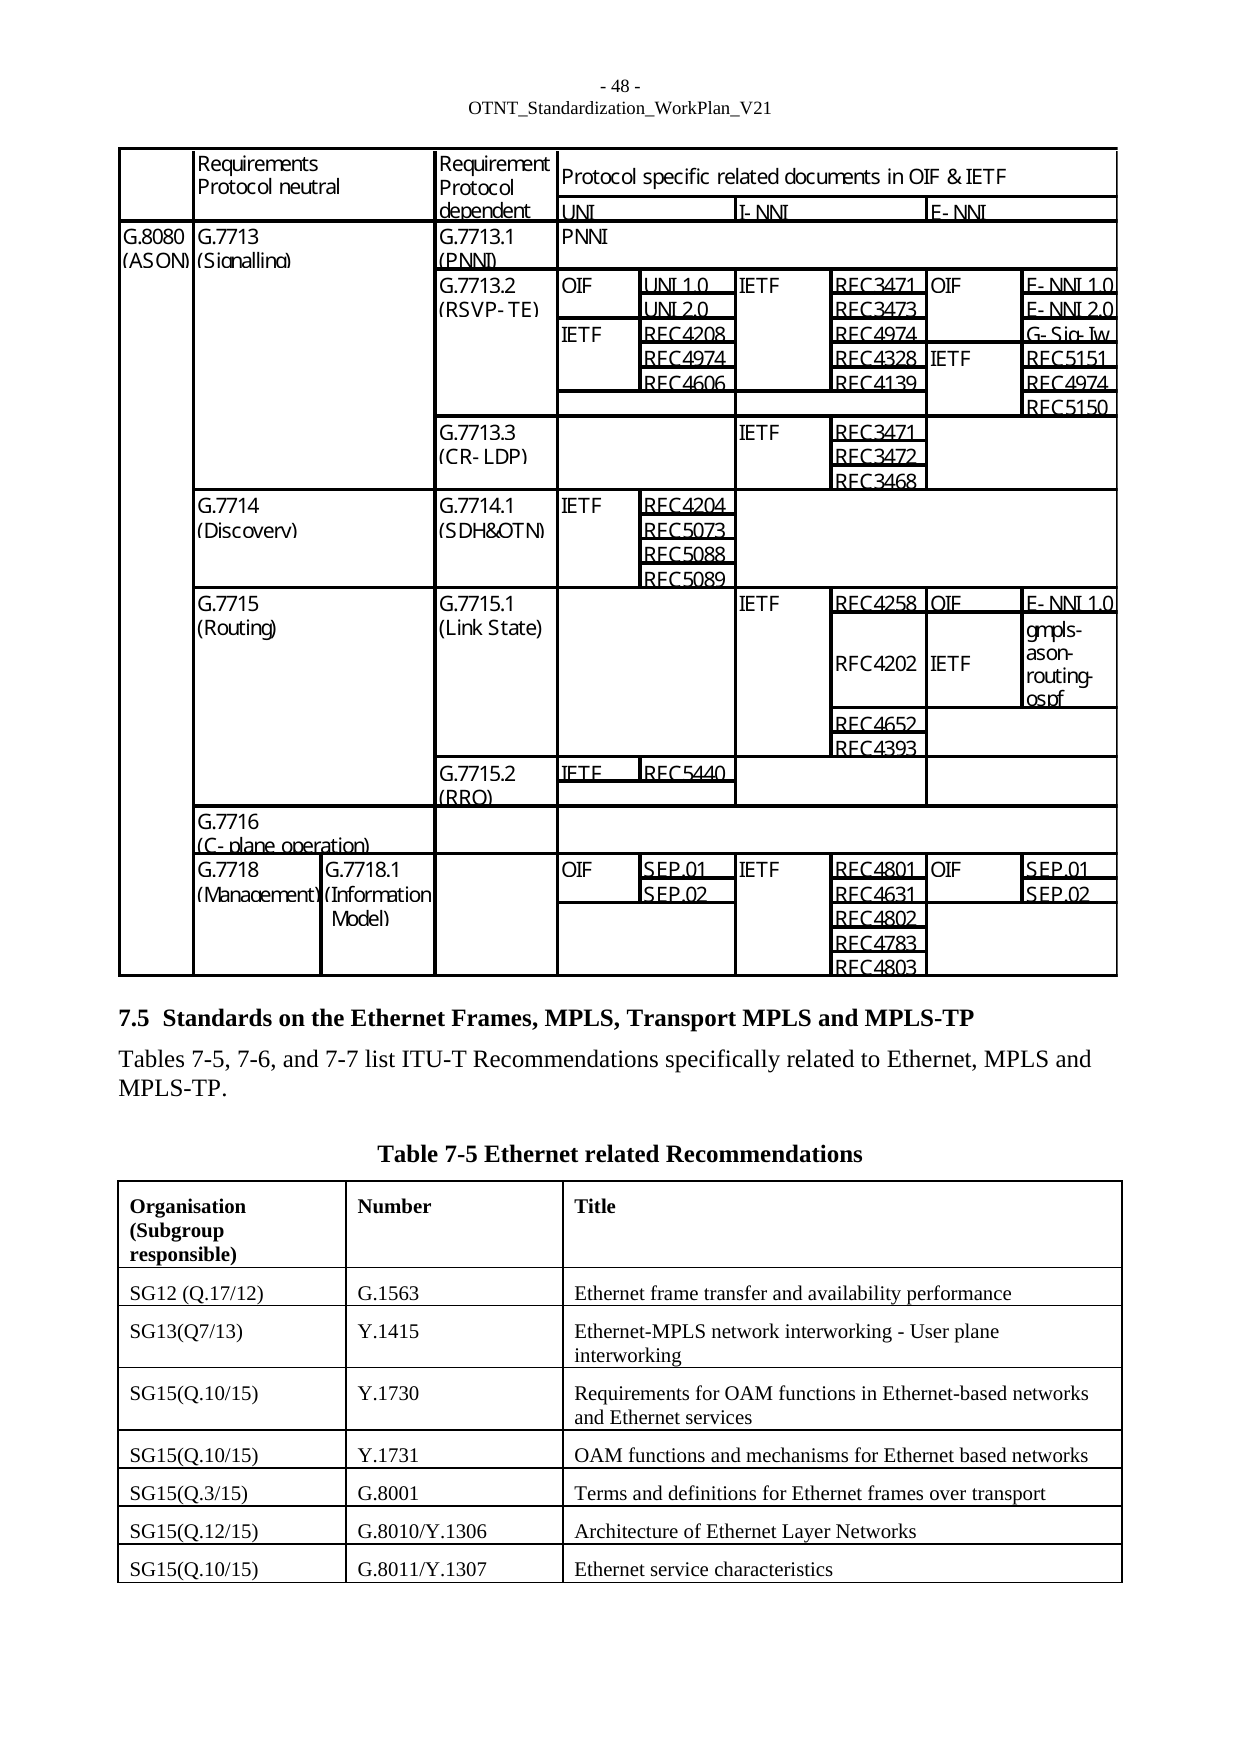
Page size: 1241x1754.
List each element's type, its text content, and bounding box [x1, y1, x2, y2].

table_cell SG15(Q.3/15) [119, 1469, 345, 1505]
table_cell SG12 (Q.17/12) [119, 1268, 345, 1304]
table_cell SG13(Q7/13) [119, 1306, 345, 1367]
table_cell Requirements for OAM functions in Ethernet-based networks and Ethernet services [564, 1368, 1121, 1429]
text Tables 7-5, 7-6, and 7-7 list ITU-T Recommendations specifically related to Ethernet, MPLS and MPLS-TP. [118, 1044, 1122, 1101]
table_cell Y.1415 [347, 1306, 562, 1367]
subtitle Standards on the Ethernet Frames, MPLS, Transport MPLS and MPLS-TP [118, 1003, 1122, 1031]
table_cell Ethernet service characteristics [564, 1545, 1121, 1581]
table_cell SG15(Q.12/15) [119, 1507, 345, 1543]
table_cell SG15(Q.10/15) [119, 1431, 345, 1467]
table_cell Ethernet frame transfer and availability performance [564, 1268, 1121, 1304]
table_header Title [564, 1182, 1121, 1266]
table_cell Terms and definitions for Ethernet frames over transport [564, 1469, 1121, 1505]
table_cell Y.1730 [347, 1368, 562, 1429]
table_cell Y.1731 [347, 1431, 562, 1467]
table_cell SG15(Q.10/15) [119, 1368, 345, 1429]
table_header Organisation (Subgroup responsible) [119, 1182, 345, 1266]
table_cell SG15(Q.10/15) [119, 1545, 345, 1581]
table_cell G.1563 [347, 1268, 562, 1304]
table_cell G.8011/Y.1307 [347, 1545, 562, 1581]
text Table 7-5 Ethernet related Recommendations [118, 1139, 1122, 1168]
table_cell Architecture of Ethernet Layer Networks [564, 1507, 1121, 1543]
table_header Number [347, 1182, 562, 1266]
table_cell G.8001 [347, 1469, 562, 1505]
table_cell Ethernet-MPLS network interworking - User plane interworking [564, 1306, 1121, 1367]
table_cell G.8010/Y.1306 [347, 1507, 562, 1543]
table_cell OAM functions and mechanisms for Ethernet based networks [564, 1431, 1121, 1467]
